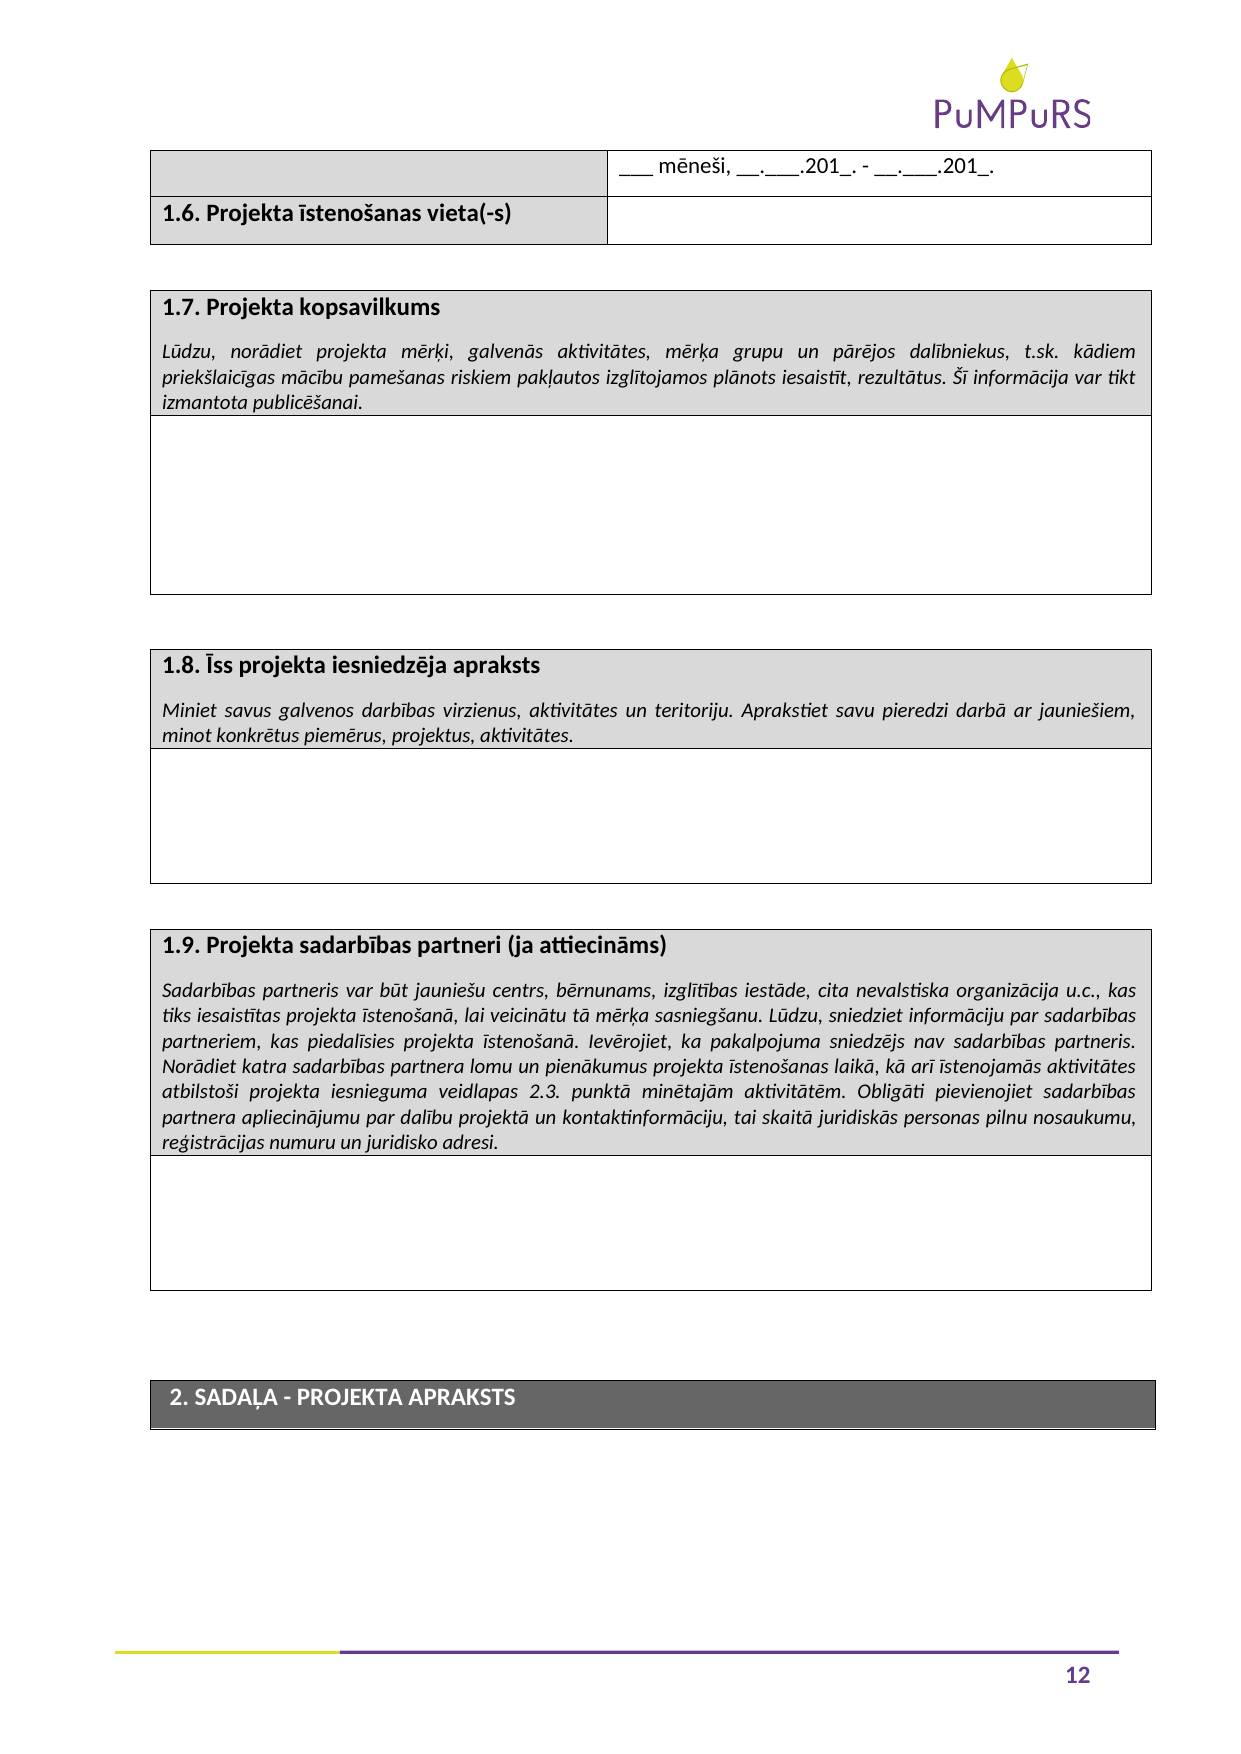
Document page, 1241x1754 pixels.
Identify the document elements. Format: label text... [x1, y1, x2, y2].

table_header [608, 151, 1151, 196]
table_header 1.8. Īss projekta iesniedzēja apraksts Miniet savus galvenos darbības virzienus, aktivitātes un teritoriju. Aprakstiet savu pieredzi darbā ar jauniešiem, minot konkrētus piemērus, projektus, aktivitātes. [151, 650, 1151, 748]
table_cell [608, 197, 1151, 244]
table_cell [151, 416, 1151, 594]
table_header 1.7. Projekta kopsavilkums Lūdzu, norādiet projekta mērķi, galvenās aktivitātes, mērķa grupu un pārējos dalībniekus, t.sk. kādiem priekšlaicīgas mācību pamešanas riskiem pakļautos izglītojamos plānots iesaistīt, rezultātus. Šī informācija var tikt izmantota publicēšanai. [151, 291, 1151, 415]
table_cell [151, 1156, 1151, 1290]
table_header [151, 151, 607, 196]
table_header 1.9. Projekta sadarbības partneri (ja attiecināms) Sadarbības partneris var būt jauniešu centrs, bērnunams, izglītības iestāde, cita nevalstiska organizācija u.c., kas tiks iesaistītas projekta īstenošanā, lai veicinātu tā mērķa sasniegšanu. Lūdzu, sniedziet informāciju par sadarbības partneriem, kas piedalīsies projekta īstenošanā. Ievērojiet, ka pakalpojuma sniedzējs nav sadarbības partneris. Norādiet katra sadarbības partnera lomu un pienākumus projekta īstenošanas laikā, kā arī īstenojamās aktivitātes atbilstoši projekta iesnieguma veidlapas 2.3. punktā minētajām aktivitātēm. Obligāti pievienojiet sadarbības partnera apliecinājumu par dalību projektā un kontaktinformāciju, tai skaitā juridiskās personas pilnu nosaukumu, reģistrācijas numuru un juridisko adresi. [151, 930, 1151, 1155]
table_cell 1.6. Projekta īstenošanas vieta(-s) [151, 197, 607, 244]
table_header 2. sadaļa - Projekta APRAKSTS [151, 1381, 1155, 1428]
table_cell [151, 749, 1151, 883]
